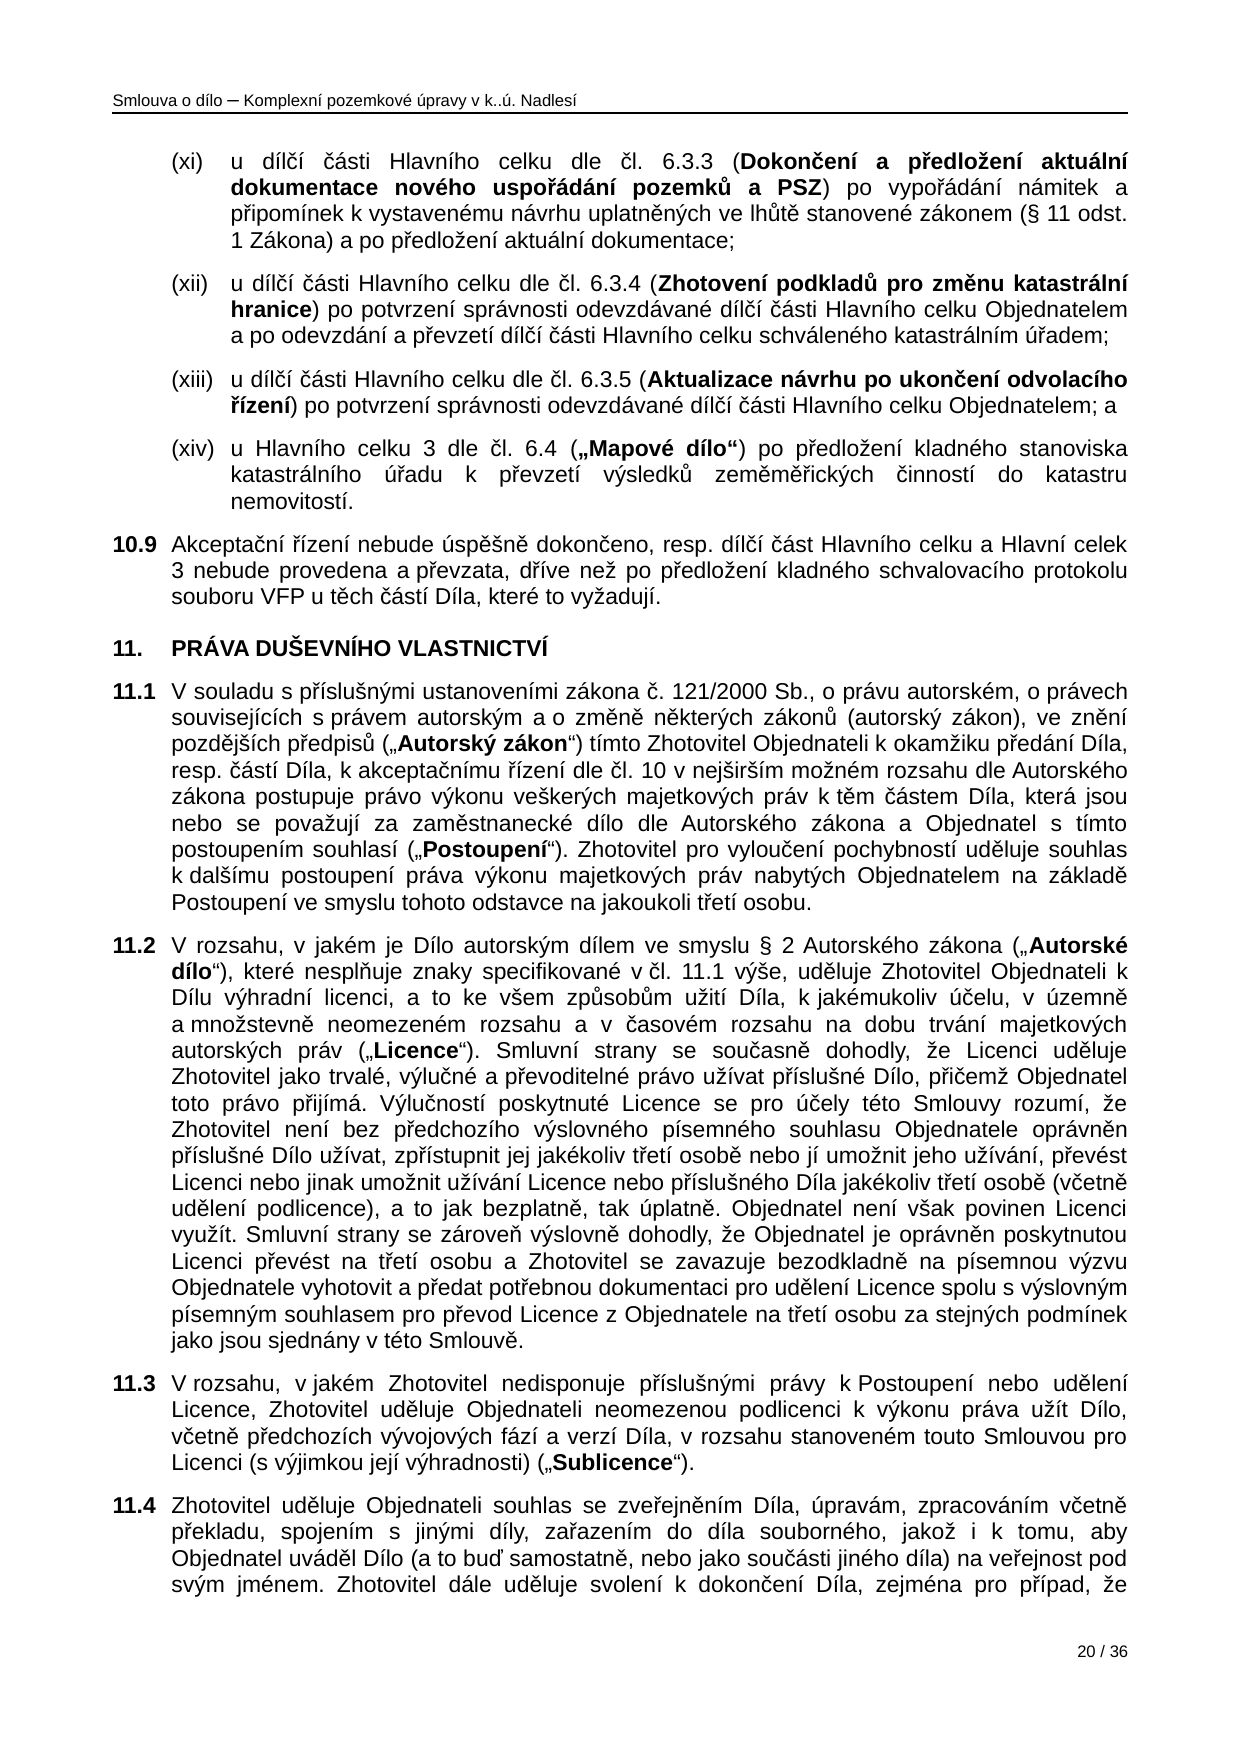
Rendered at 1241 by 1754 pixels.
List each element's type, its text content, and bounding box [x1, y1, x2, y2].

list u dílčí části Hlavního celku dle čl. 6.3.3 (Dokončení a předložení aktuální dokumentace nového uspořádání pozemků a PSZ) po vypořádání námitek a připomínek k vystavenému návrhu uplatněných ve lhůtě stanovené zákonem (§ 11 odst. 1 Zákona) a po předložení aktuální dokumentace; [171, 148, 1128, 253]
text V rozsahu, v jakém Zhotovitel nedisponuje příslušnými právy k Postoupení nebo udělení Licence, Zhotovitel uděluje Objednateli neomezenou podlicenci k výkonu práva užít Dílo, včetně předchozích vývojových fází a verzí Díla, v rozsahu stanoveném touto Smlouvou pro Licenci (s výjimkou její výhradnosti) („Sublicence“). [112, 1370, 1128, 1475]
list u dílčí části Hlavního celku dle čl. 6.3.5 (Aktualizace návrhu po ukončení odvolacího řízení) po potvrzení správnosti odevzdávané dílčí části Hlavního celku Objednatelem; a [171, 366, 1128, 418]
list u dílčí části Hlavního celku dle čl. 6.3.4 (Zhotovení podkladů pro změnu katastrální hranice) po potvrzení správnosti odevzdávané dílčí části Hlavního celku Objednatelem a po odevzdání a převzetí dílčí části Hlavního celku schváleného katastrálním úřadem; [171, 270, 1128, 349]
text V rozsahu, v jakém je Dílo autorským dílem ve smyslu § 2 Autorského zákona („Autorské dílo“), které nesplňuje znaky specifikované v čl. 11.1 výše, uděluje Zhotovitel Objednateli k Dílu výhradní licenci, a to ke všem způsobům užití Díla, k jakémukoliv účelu, v územně a množstevně neomezeném rozsahu a v časovém rozsahu na dobu trvání majetkových autorských práv („Licence“). Smluvní strany se současně dohodly, že Licenci uděluje Zhotovitel jako trvalé, výlučné a převoditelné právo užívat příslušné Dílo, přičemž Objednatel toto právo přijímá. Výlučností poskytnuté Licence se pro účely této Smlouvy rozumí, že Zhotovitel není bez předchozího výslovného písemného souhlasu Objednatele oprávněn příslušné Dílo užívat, zpřístupnit jej jakékoliv třetí osobě nebo jí umožnit jeho užívání, převést Licenci nebo jinak umožnit užívání Licence nebo příslušného Díla jakékoliv třetí osobě (včetně udělení podlicence), a to jak bezplatně, tak úplatně. Objednatel není však povinen Licenci využít. Smluvní strany se zároveň výslovně dohodly, že Objednatel je oprávněn poskytnutou Licenci převést na třetí osobu a Zhotovitel se zavazuje bezodkladně na písemnou výzvu Objednatele vyhotovit a předat potřebnou dokumentaci pro udělení Licence spolu s výslovným písemným souhlasem pro převod Licence z Objednatele na třetí osobu za stejných podmínek jako jsou sjednány v této Smlouvě. [112, 932, 1128, 1353]
text V souladu s příslušnými ustanoveními zákona č. 121/2000 Sb., o právu autorském, o právech souvisejících s právem autorským a o změně některých zákonů (autorský zákon), ve znění pozdějších předpisů („Autorský zákon“) tímto Zhotovitel Objednateli k okamžiku předání Díla, resp. částí Díla, k akceptačnímu řízení dle čl. 10 v nejširším možném rozsahu dle Autorského zákona postupuje právo výkonu veškerých majetkových práv k těm částem Díla, která jsou nebo se považují za zaměstnanecké dílo dle Autorského zákona a Objednatel s tímto postoupením souhlasí („Postoupení“). Zhotovitel pro vyloučení pochybností uděluje souhlas k dalšímu postoupení práva výkonu majetkových práv nabytých Objednatelem na základě Postoupení ve smyslu tohoto odstavce na jakoukoli třetí osobu. [112, 678, 1128, 915]
text Práva duševního vlastnictví [112, 635, 1128, 661]
list u Hlavního celku 3 dle čl. 6.4 („Mapové dílo“) po předložení kladného stanoviska katastrálního úřadu k převzetí výsledků zeměměřických činností do katastru nemovitostí. [171, 435, 1128, 514]
text Akceptační řízení nebude úspěšně dokončeno, resp. dílčí část Hlavního celku a Hlavní celek 3 nebude provedena a převzata, dříve než po předložení kladného schvalovacího protokolu souboru VFP u těch částí Díla, které to vyžadují. [112, 531, 1128, 610]
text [112, 1492, 1128, 1597]
